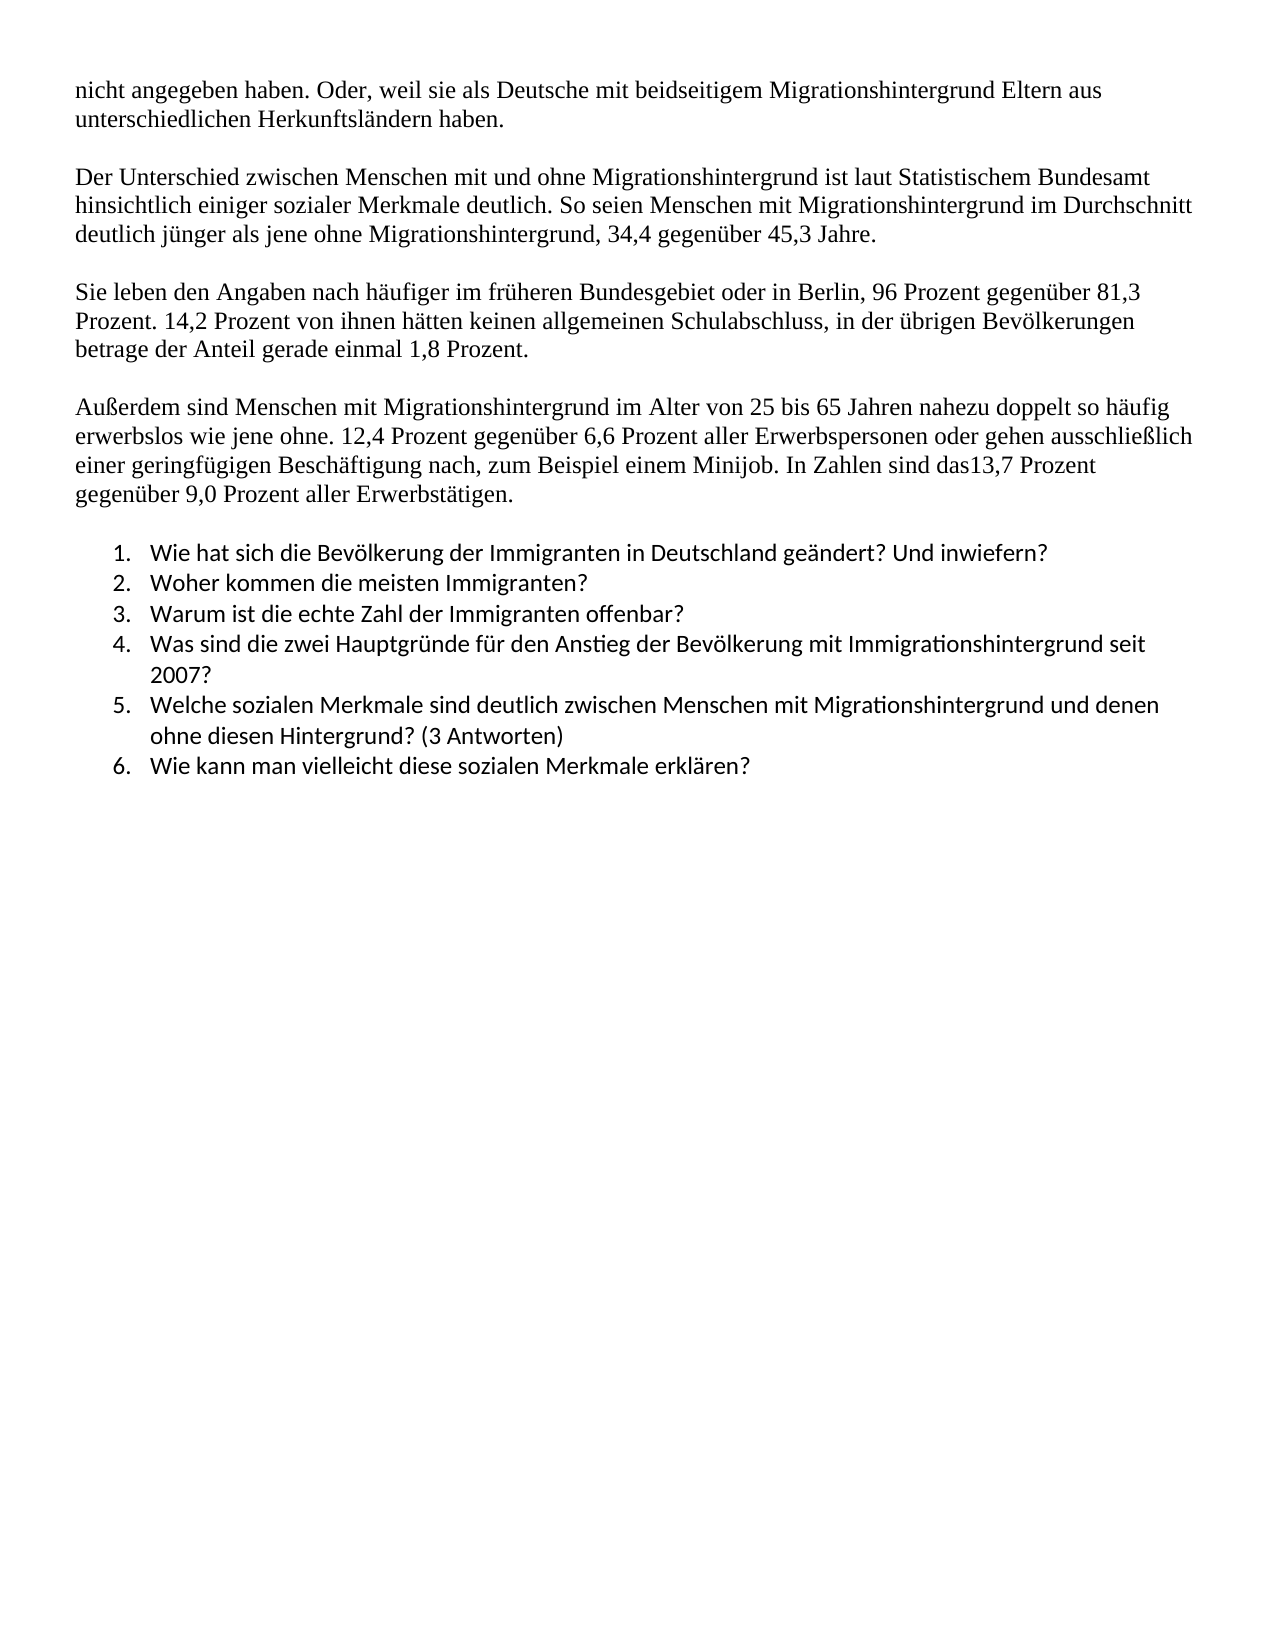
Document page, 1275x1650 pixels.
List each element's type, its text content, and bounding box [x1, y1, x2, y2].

list Wie kann man vielleicht diese sozialen Merkmale erklären? [112, 750, 1200, 781]
text Der Unterschied zwischen Menschen mit und ohne Migrationshintergrund ist laut Statistischem Bundesamt hinsichtlich einiger sozialer Merkmale deutlich. So seien Menschen mit Migrationshintergrund im Durchschnitt deutlich jünger als jene ohne Migrationshintergrund, 34,4 gegenüber 45,3 Jahre. [75, 162, 1200, 248]
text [75, 75, 1200, 132]
text Sie leben den Angaben nach häufiger im früheren Bundesgebiet oder in Berlin, 96 Prozent gegenüber 81,3 Prozent. 14,2 Prozent von ihnen hätten keinen allgemeinen Schulabschluss, in der übrigen Bevölkerungen betrage der Anteil gerade einmal 1,8 Prozent. [75, 277, 1200, 363]
list Welche sozialen Merkmale sind deutlich zwischen Menschen mit Migrationshintergrund und denen ohne diesen Hintergrund? (3 Antworten) [112, 689, 1200, 750]
list Was sind die zwei Hauptgründe für den Anstieg der Bevölkerung mit Immigrationshintergrund seit 2007? [112, 628, 1200, 689]
text Außerdem sind Menschen mit Migrationshintergrund im Alter von 25 bis 65 Jahren nahezu doppelt so häufig erwerbslos wie jene ohne. 12,4 Prozent gegenüber 6,6 Prozent aller Erwerbspersonen oder gehen ausschließlich einer geringfügigen Beschäftigung nach, zum Beispiel einem Minijob. In Zahlen sind das13,7 Prozent gegenüber 9,0 Prozent aller Erwerbstätigen. [75, 392, 1200, 507]
list Warum ist die echte Zahl der Immigranten offenbar? [112, 598, 1200, 628]
list Wie hat sich die Bevölkerung der Immigranten in Deutschland geändert? Und inwiefern? [112, 537, 1200, 567]
list Woher kommen die meisten Immigranten? [112, 567, 1200, 598]
